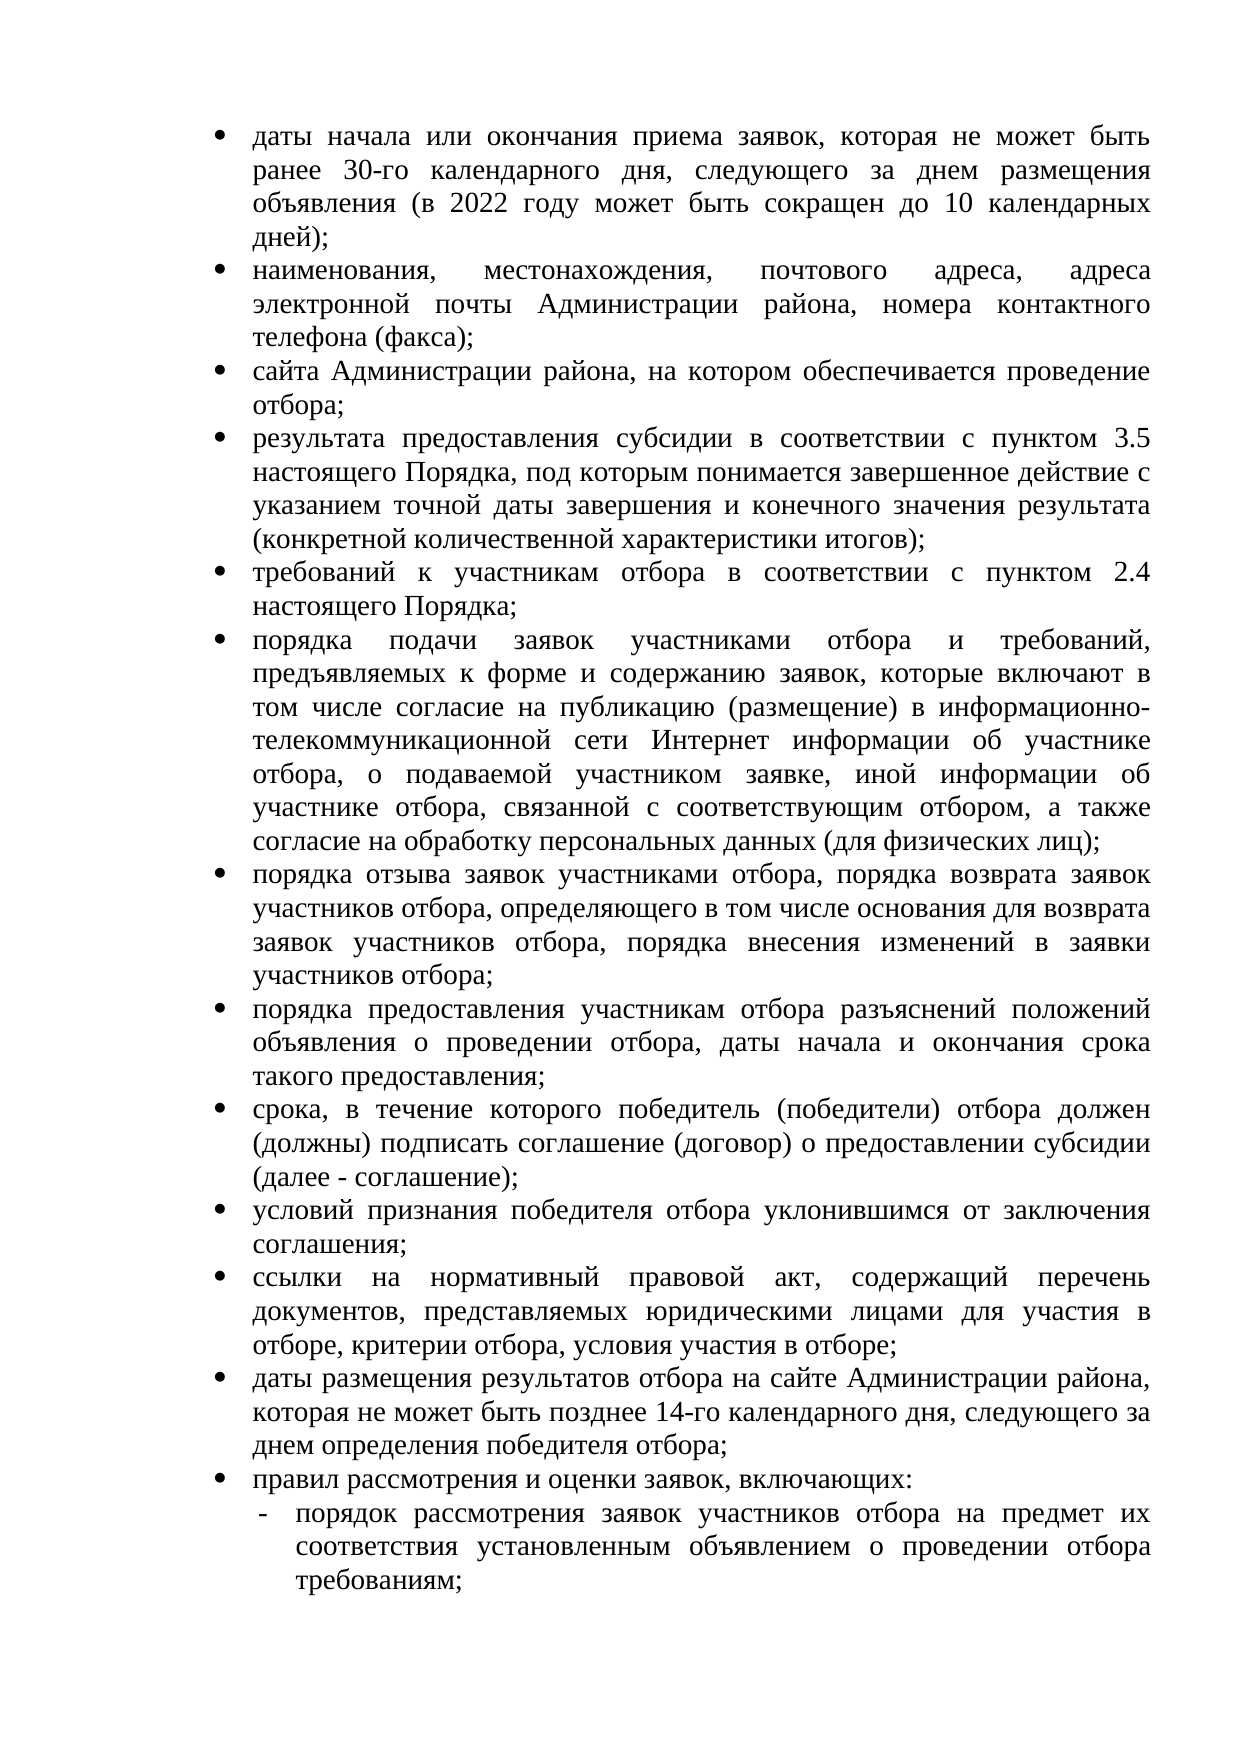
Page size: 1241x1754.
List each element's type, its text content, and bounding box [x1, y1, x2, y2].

list требований к участникам отбора в соответствии с пунктом 2.4 настоящего Порядка; [215, 554, 1151, 622]
list порядок рассмотрения заявок участников отбора на предмет их соответствия установленным объявлением о проведении отбора требованиям; [258, 1495, 1151, 1595]
list сайта Администрации района, на котором обеспечивается проведение отбора; [215, 353, 1151, 420]
list порядка предоставления участникам отбора разъяснений положений объявления о проведении отбора, даты начала и окончания срока такого предоставления; [215, 991, 1151, 1092]
list порядка отзыва заявок участниками отбора, порядка возврата заявок участников отбора, определяющего в том числе основания для возврата заявок участников отбора, порядка внесения изменений в заявки участников отбора; [215, 857, 1151, 991]
list даты размещения результатов отбора на сайте Администрации района, которая не может быть позднее 14-го календарного дня, следующего за днем определения победителя отбора; [215, 1360, 1151, 1461]
list порядка подачи заявок участниками отбора и требований, предъявляемых к форме и содержанию заявок, которые включают в том числе согласие на публикацию (размещение) в информационно-телекоммуникационной сети Интернет информации об участнике отбора, о подаваемой участником заявке, иной информации об участнике отбора, связанной с соответствующим отбором, а также согласие на обработку персональных данных (для физических лиц); [215, 622, 1151, 857]
list наименования, местонахождения, почтового адреса, адреса электронной почты Администрации района, номера контактного телефона (факса); [215, 252, 1151, 353]
list правил рассмотрения и оценки заявок, включающих: [215, 1461, 1151, 1495]
list ссылки на нормативный правовой акт, содержащий перечень документов, представляемых юридическими лицами для участия в отборе, критерии отбора, условия участия в отборе; [215, 1259, 1151, 1360]
list условий признания победителя отбора уклонившимся от заключения соглашения; [215, 1192, 1151, 1259]
list срока, в течение которого победитель (победители) отбора должен (должны) подписать соглашение (договор) о предоставлении субсидии (далее - соглашение); [215, 1092, 1151, 1192]
list результата предоставления субсидии в соответствии с пунктом 3.5 настоящего Порядка, под которым понимается завершенное действие с указанием точной даты завершения и конечного значения результата (конкретной количественной характеристики итогов); [215, 420, 1151, 554]
list даты начала или окончания приема заявок, которая не может быть ранее 30-го календарного дня, следующего за днем размещения объявления (в 2022 году может быть сокращен до 10 календарных дней); [215, 118, 1151, 252]
